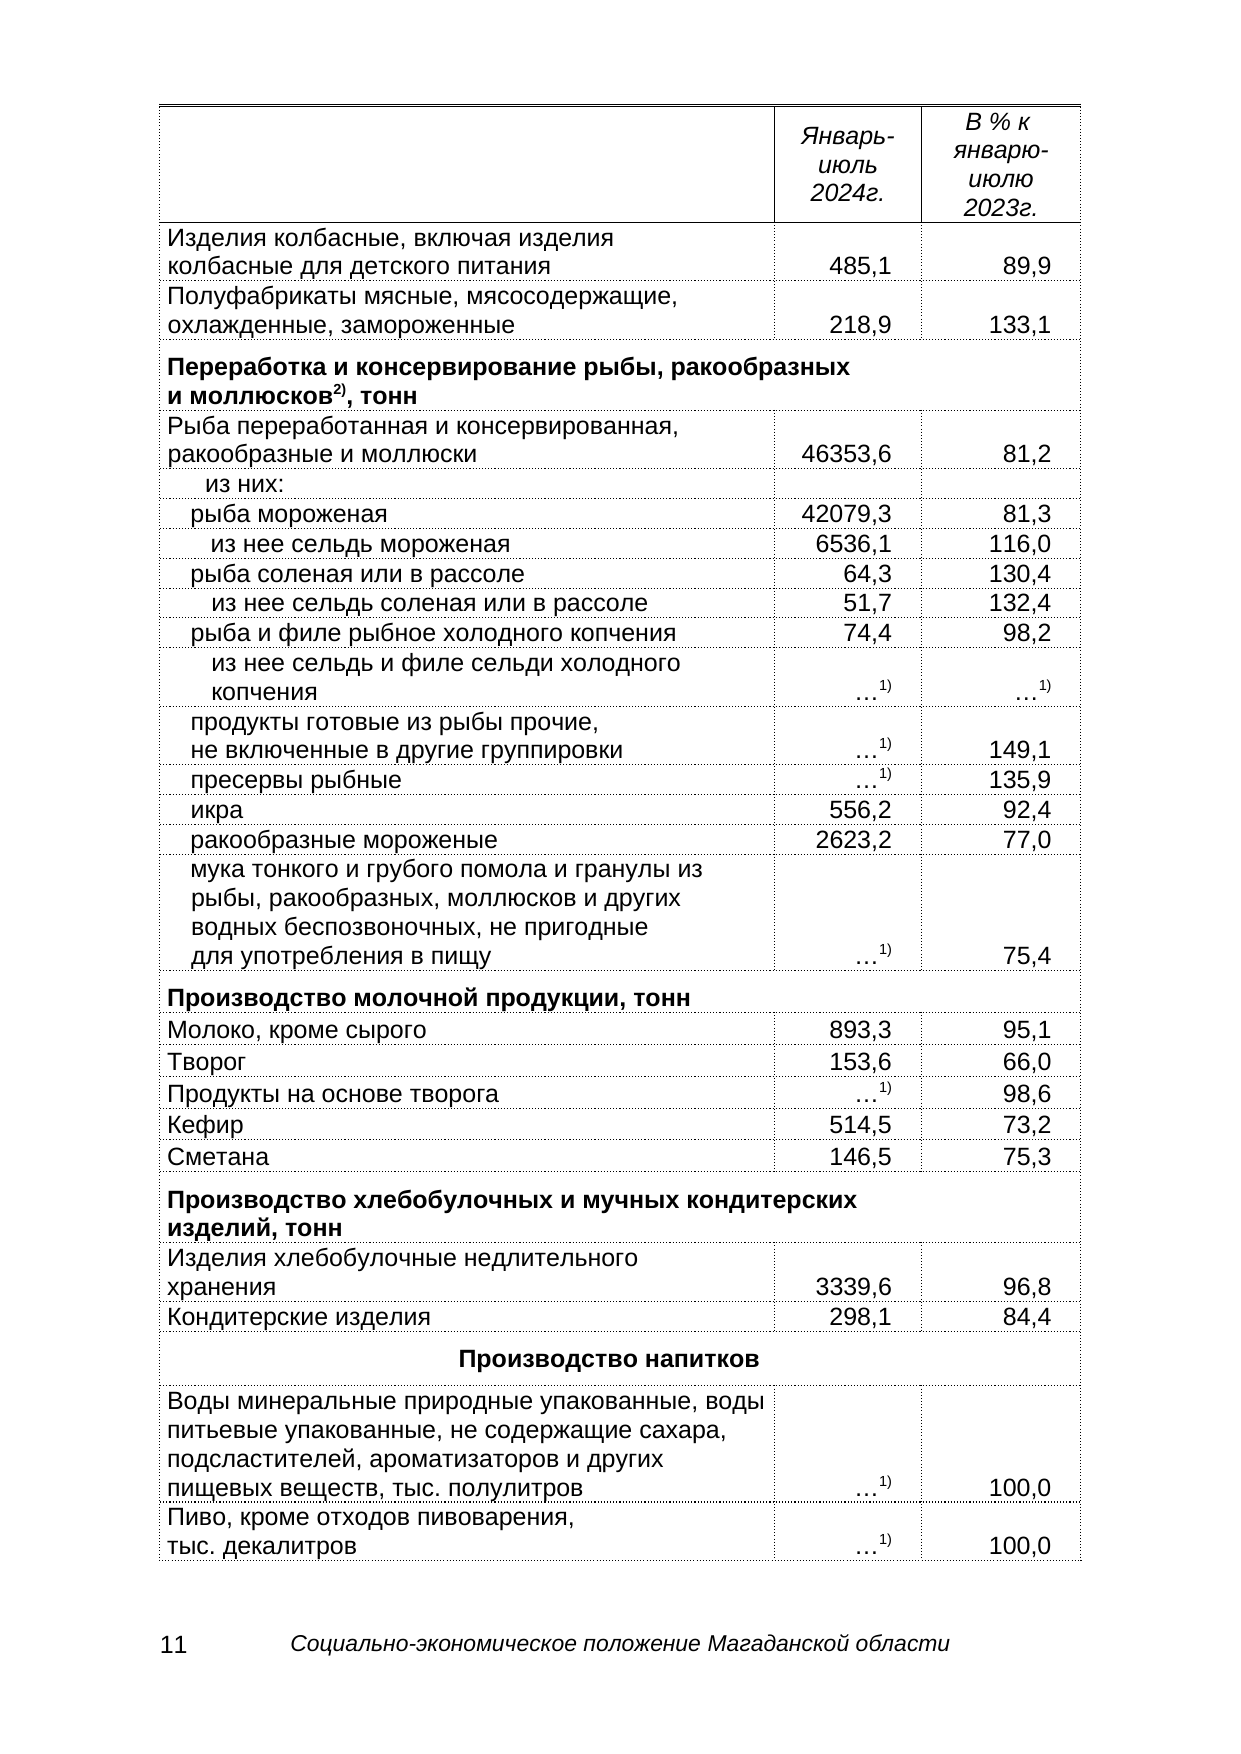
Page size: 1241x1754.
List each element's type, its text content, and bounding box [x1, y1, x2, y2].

table_cell …1) [775, 1076, 921, 1107]
table_cell 218,9 [775, 280, 921, 339]
table_cell 133,1 [921, 280, 1081, 339]
table_cell мука тонкого и грубого помола и гранулы из рыбы, ракообразных, моллюсков и других водных беспозвоночных, не пригодные для употребления в пищу [160, 854, 774, 969]
table_cell Сметана [160, 1139, 774, 1171]
table_cell 135,9 [921, 764, 1081, 794]
table_cell пресервы рыбные [160, 764, 774, 794]
table_cell …1) [775, 647, 921, 706]
table_cell Изделия колбасные, включая изделия колбасные для детского питания [160, 223, 774, 280]
table_cell …1) [775, 1501, 921, 1560]
table_cell Производство молочной продукции, тонн [160, 970, 1081, 1012]
table_cell Переработка и консервирование рыбы, ракообразных и моллюсков2), тонн [160, 339, 1081, 410]
table_cell Творог [160, 1044, 774, 1076]
table_cell 92,4 [921, 794, 1081, 824]
table_cell 96,8 [921, 1242, 1081, 1301]
table_cell …1) [775, 1385, 921, 1501]
table_cell [921, 468, 1081, 498]
table_cell 98,2 [921, 617, 1081, 647]
table_cell 66,0 [921, 1044, 1081, 1076]
table_cell Кефир [160, 1108, 774, 1139]
table_cell 81,3 [921, 498, 1081, 528]
table_header В % к январю-июлю 2023г. [922, 107, 1081, 222]
table_cell 73,2 [921, 1108, 1081, 1139]
table_cell [775, 468, 921, 498]
table_cell Полуфабрикаты мясные, мясосодержащие, охлажденные, замороженные [160, 280, 774, 339]
table_cell Рыба переработанная и консервированная, ракообразные и моллюски [160, 410, 774, 468]
table_cell 2623,2 [775, 824, 921, 853]
table_cell 6536,1 [775, 528, 921, 558]
table_cell 298,1 [775, 1301, 921, 1331]
table_cell из нее сельдь мороженая [160, 528, 774, 558]
table_cell 149,1 [921, 706, 1081, 764]
table_cell икра [160, 794, 774, 824]
table_cell из нее сельдь соленая или в рассоле [160, 588, 774, 617]
table_cell 75,4 [921, 854, 1081, 969]
table_cell 556,2 [775, 794, 921, 824]
table_cell 153,6 [775, 1044, 921, 1076]
table_cell 81,2 [921, 410, 1081, 468]
table_cell 485,1 [775, 223, 921, 280]
table_cell рыба соленая или в рассоле [160, 558, 774, 587]
table_cell …1) [775, 706, 921, 764]
table_cell 116,0 [921, 528, 1081, 558]
table_cell Изделия хлебобулочные недлительного хранения [160, 1242, 774, 1301]
table_cell ракообразные мороженые [160, 824, 774, 853]
table_cell 3339,6 [775, 1242, 921, 1301]
table_cell Молоко, кроме сырого [160, 1012, 774, 1044]
table_cell 132,4 [921, 588, 1081, 617]
table_cell 42079,3 [775, 498, 921, 528]
table_cell Кондитерские изделия [160, 1301, 774, 1331]
table_cell 64,3 [775, 558, 921, 587]
table_cell продукты готовые из рыбы прочие, не включенные в другие группировки [160, 706, 774, 764]
table_cell рыба мороженая [160, 498, 774, 528]
table_cell рыба и филе рыбное холодного копчения [160, 617, 774, 647]
table_header Январь-июль 2024г. [775, 107, 921, 222]
table_cell из нее сельдь и филе сельди холодного копчения [160, 647, 774, 706]
table_cell 51,7 [775, 588, 921, 617]
table_cell Производство хлебобулочных и мучных кондитерских изделий, тонн [160, 1171, 1081, 1242]
table_cell 77,0 [921, 824, 1081, 853]
table_cell Продукты на основе творога [160, 1076, 774, 1107]
table_cell 95,1 [921, 1012, 1081, 1044]
table_cell 98,6 [921, 1076, 1081, 1107]
table_cell 84,4 [921, 1301, 1081, 1331]
table_cell 130,4 [921, 558, 1081, 587]
table_header [160, 107, 774, 222]
table_cell 46353,6 [775, 410, 921, 468]
table_cell …1) [775, 764, 921, 794]
table_cell Пиво, кроме отходов пивоварения, тыс. декалитров [160, 1501, 774, 1560]
table_cell из них: [160, 468, 774, 498]
table_cell 100,0 [921, 1501, 1081, 1560]
table_cell 100,0 [921, 1385, 1081, 1501]
table_cell 74,4 [775, 617, 921, 647]
table_cell Воды минеральные природные упакованные, воды питьевые упакованные, не содержащие сахара, подсластителей, ароматизаторов и других пищевых веществ, тыс. полулитров [160, 1385, 774, 1501]
table_cell 514,5 [775, 1108, 921, 1139]
table_cell 75,3 [921, 1139, 1081, 1171]
table_cell 146,5 [775, 1139, 921, 1171]
table_cell 893,3 [775, 1012, 921, 1044]
table_cell …1) [775, 854, 921, 969]
table_cell …1) [921, 647, 1081, 706]
table_cell 89,9 [921, 223, 1081, 280]
table_cell Производство напитков [160, 1331, 1081, 1385]
